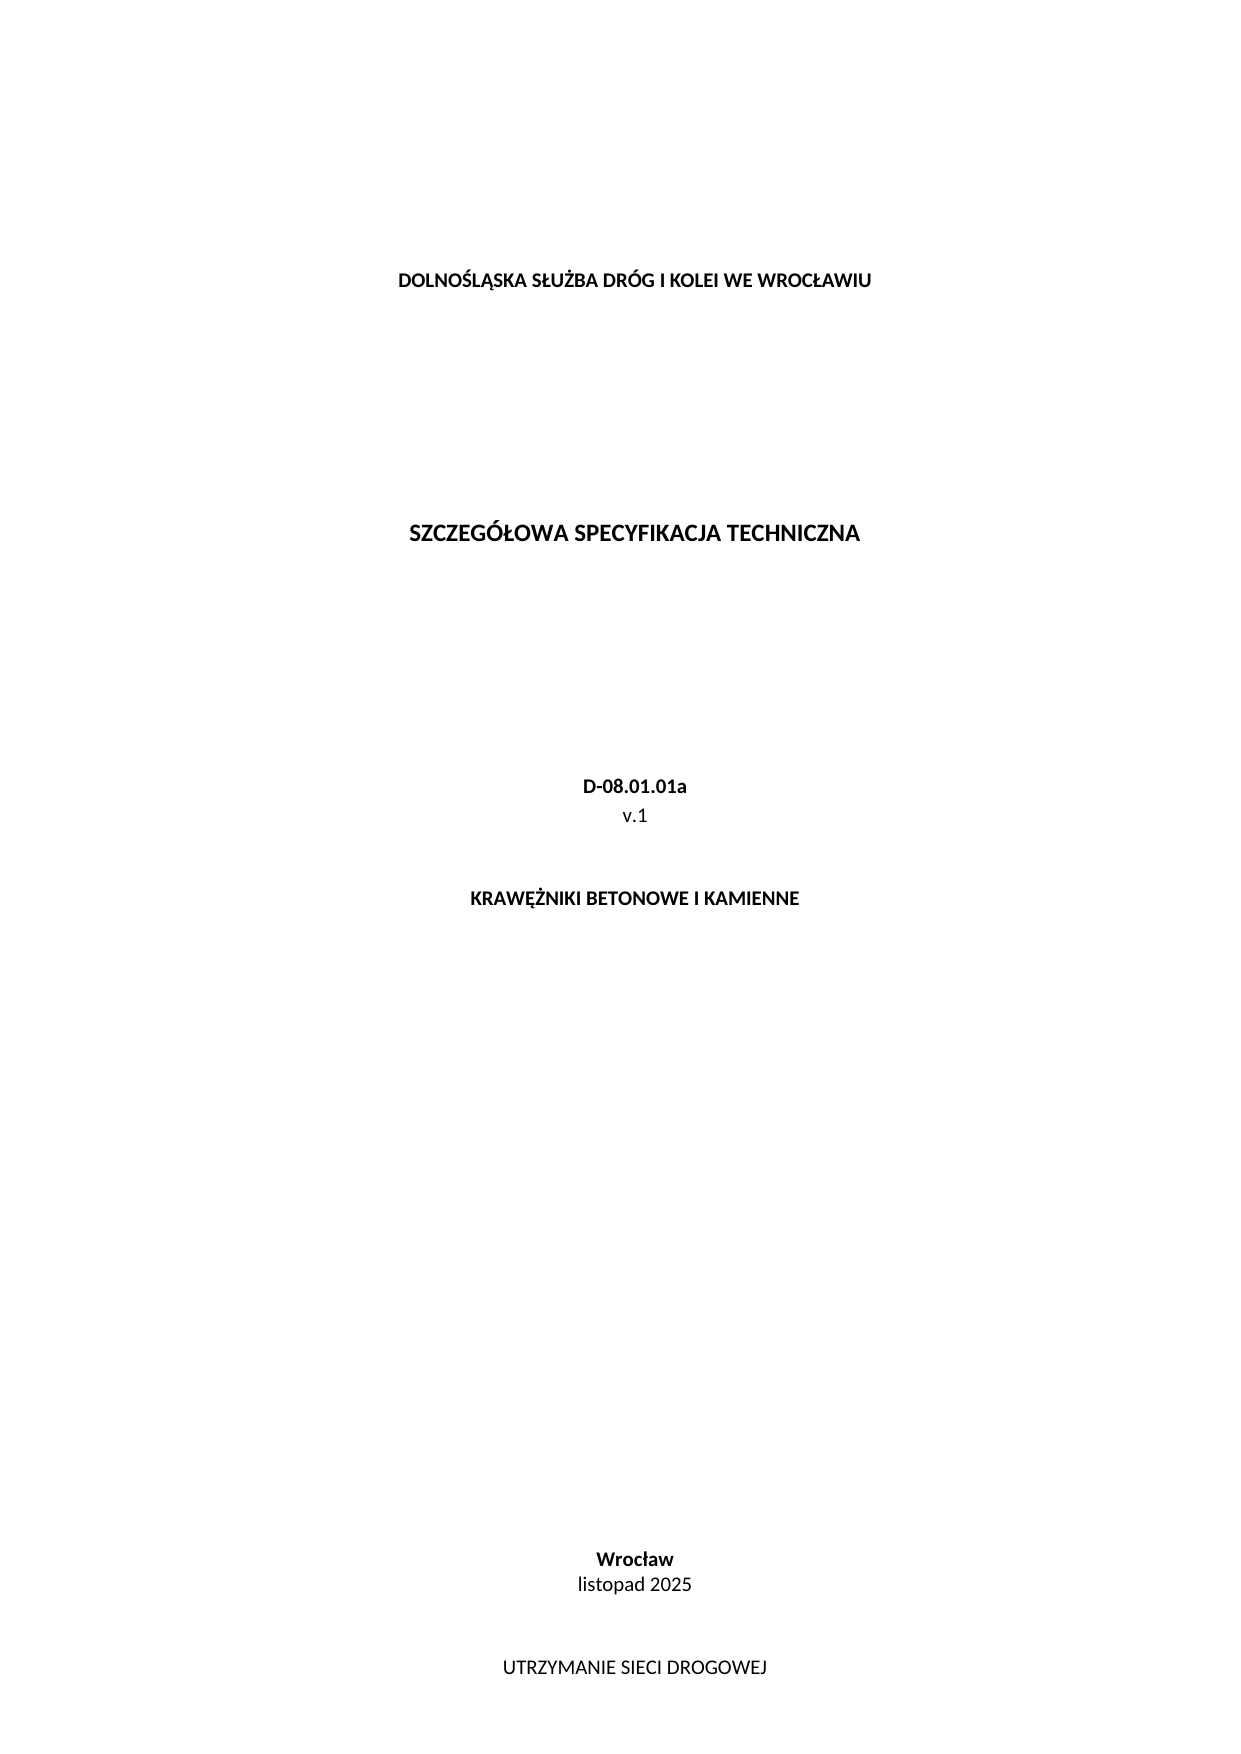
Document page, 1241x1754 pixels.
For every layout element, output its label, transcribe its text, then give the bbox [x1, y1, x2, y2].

text D-08.01.01a [148, 773, 1122, 798]
text SZCZEGÓŁOWA SPECYFIKACJA TECHNICZNA [148, 517, 1122, 548]
text listopad 2025 [148, 1571, 1122, 1597]
text DOLNOŚLĄSKA SŁUŻBA DRÓG I KOLEI WE WROCŁAWIU [148, 267, 1122, 293]
text Wrocław [148, 1546, 1122, 1571]
text v.1 [148, 802, 1122, 828]
text KRAWĘŻNIKI BETONOWE I KAMIENNE [148, 886, 1122, 911]
